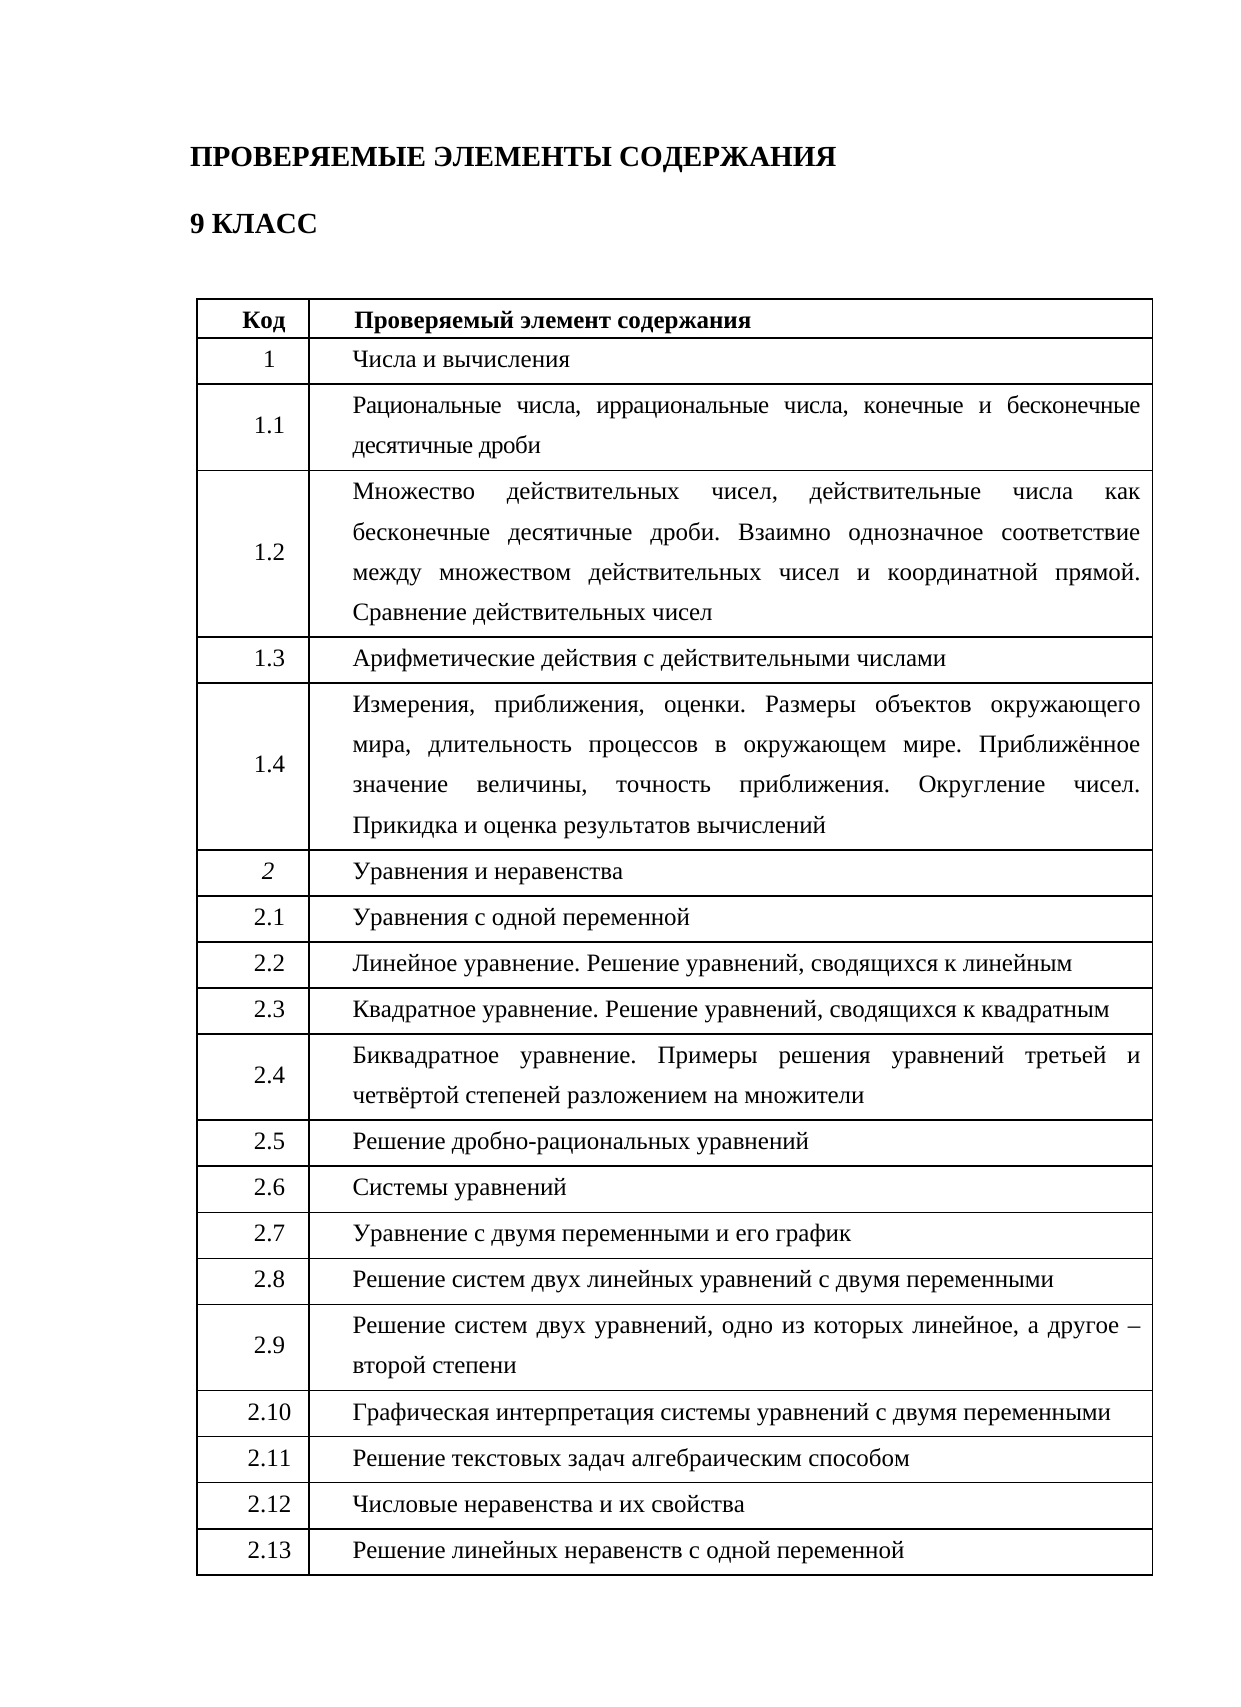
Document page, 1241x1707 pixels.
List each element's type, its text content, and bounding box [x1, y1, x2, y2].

table_cell Рациональные числа, иррациональные числа, конечные и бесконечные десятичные дроби [310, 385, 1152, 469]
table_cell Биквадратное уравнение. Примеры решения уравнений третьей и четвёртой степеней разложением на множители [310, 1035, 1152, 1119]
table_cell Решение линейных неравенств с одной переменной [310, 1530, 1152, 1574]
table_cell 2.1 [198, 897, 308, 941]
table_cell 2.8 [198, 1259, 308, 1303]
table_cell 2.6 [198, 1167, 308, 1211]
table_cell 2.12 [198, 1483, 308, 1528]
table_cell Линейное уравнение. Решение уравнений, сводящихся к линейным [310, 943, 1152, 987]
table_cell 2.7 [198, 1213, 308, 1257]
table_cell 1.1 [198, 385, 308, 469]
text ПРОВЕРЯЕМЫЕ ЭЛЕМЕНТЫ СОДЕРЖАНИЯ [190, 139, 1152, 172]
table_cell Решение систем двух уравнений, одно из которых линейное, а другое – второй степени [310, 1305, 1152, 1390]
table_cell Множество действительных чисел, действительные числа как бесконечные десятичные дроби. Взаимно однозначное соответствие между множеством действительных чисел и координатной прямой. Сравнение действительных чисел [310, 471, 1152, 636]
table_cell Квадратное уравнение. Решение уравнений, сводящихся к квадратным [310, 989, 1152, 1033]
table_cell 2.9 [198, 1305, 308, 1390]
table_cell 2.10 [198, 1391, 308, 1436]
table_cell Уравнение с двумя переменными и его график [310, 1213, 1152, 1257]
table_cell 2 [198, 851, 308, 895]
table_cell Измерения, приближения, оценки. Размеры объектов окружающего мира, длительность процессов в окружающем мире. Приближённое значение величины, точность приближения. Округление чисел. Прикидка и оценка результатов вычислений [310, 684, 1152, 849]
table_cell 2.2 [198, 943, 308, 987]
table_cell Числовые неравенства и их свойства [310, 1483, 1152, 1528]
table_cell 2.11 [198, 1437, 308, 1482]
table_cell Графическая интерпретация системы уравнений с двумя переменными [310, 1391, 1152, 1436]
table_cell Решение систем двух линейных уравнений с двумя переменными [310, 1259, 1152, 1303]
table_cell Уравнения и неравенства [310, 851, 1152, 895]
text 9 КЛАСС [190, 206, 1152, 240]
table_cell Числа и вычисления [310, 339, 1152, 383]
table_cell 2.5 [198, 1121, 308, 1165]
table_cell 1.4 [198, 684, 308, 849]
table_cell Решение текстовых задач алгебраическим способом [310, 1437, 1152, 1482]
table_cell Арифметические действия с действительными числами [310, 638, 1152, 682]
table_cell 2.13 [198, 1530, 308, 1574]
table_cell 1.2 [198, 471, 308, 636]
table_cell 2.4 [198, 1035, 308, 1119]
table_cell Решение дробно-рациональных уравнений [310, 1121, 1152, 1165]
table_cell 1.3 [198, 638, 308, 682]
table_cell 1 [198, 339, 308, 383]
table_header Код [198, 300, 308, 337]
table_cell Системы уравнений [310, 1167, 1152, 1211]
table_header Проверяемый элемент содержания [310, 300, 1152, 337]
table_cell Уравнения с одной переменной [310, 897, 1152, 941]
table_cell 2.3 [198, 989, 308, 1033]
